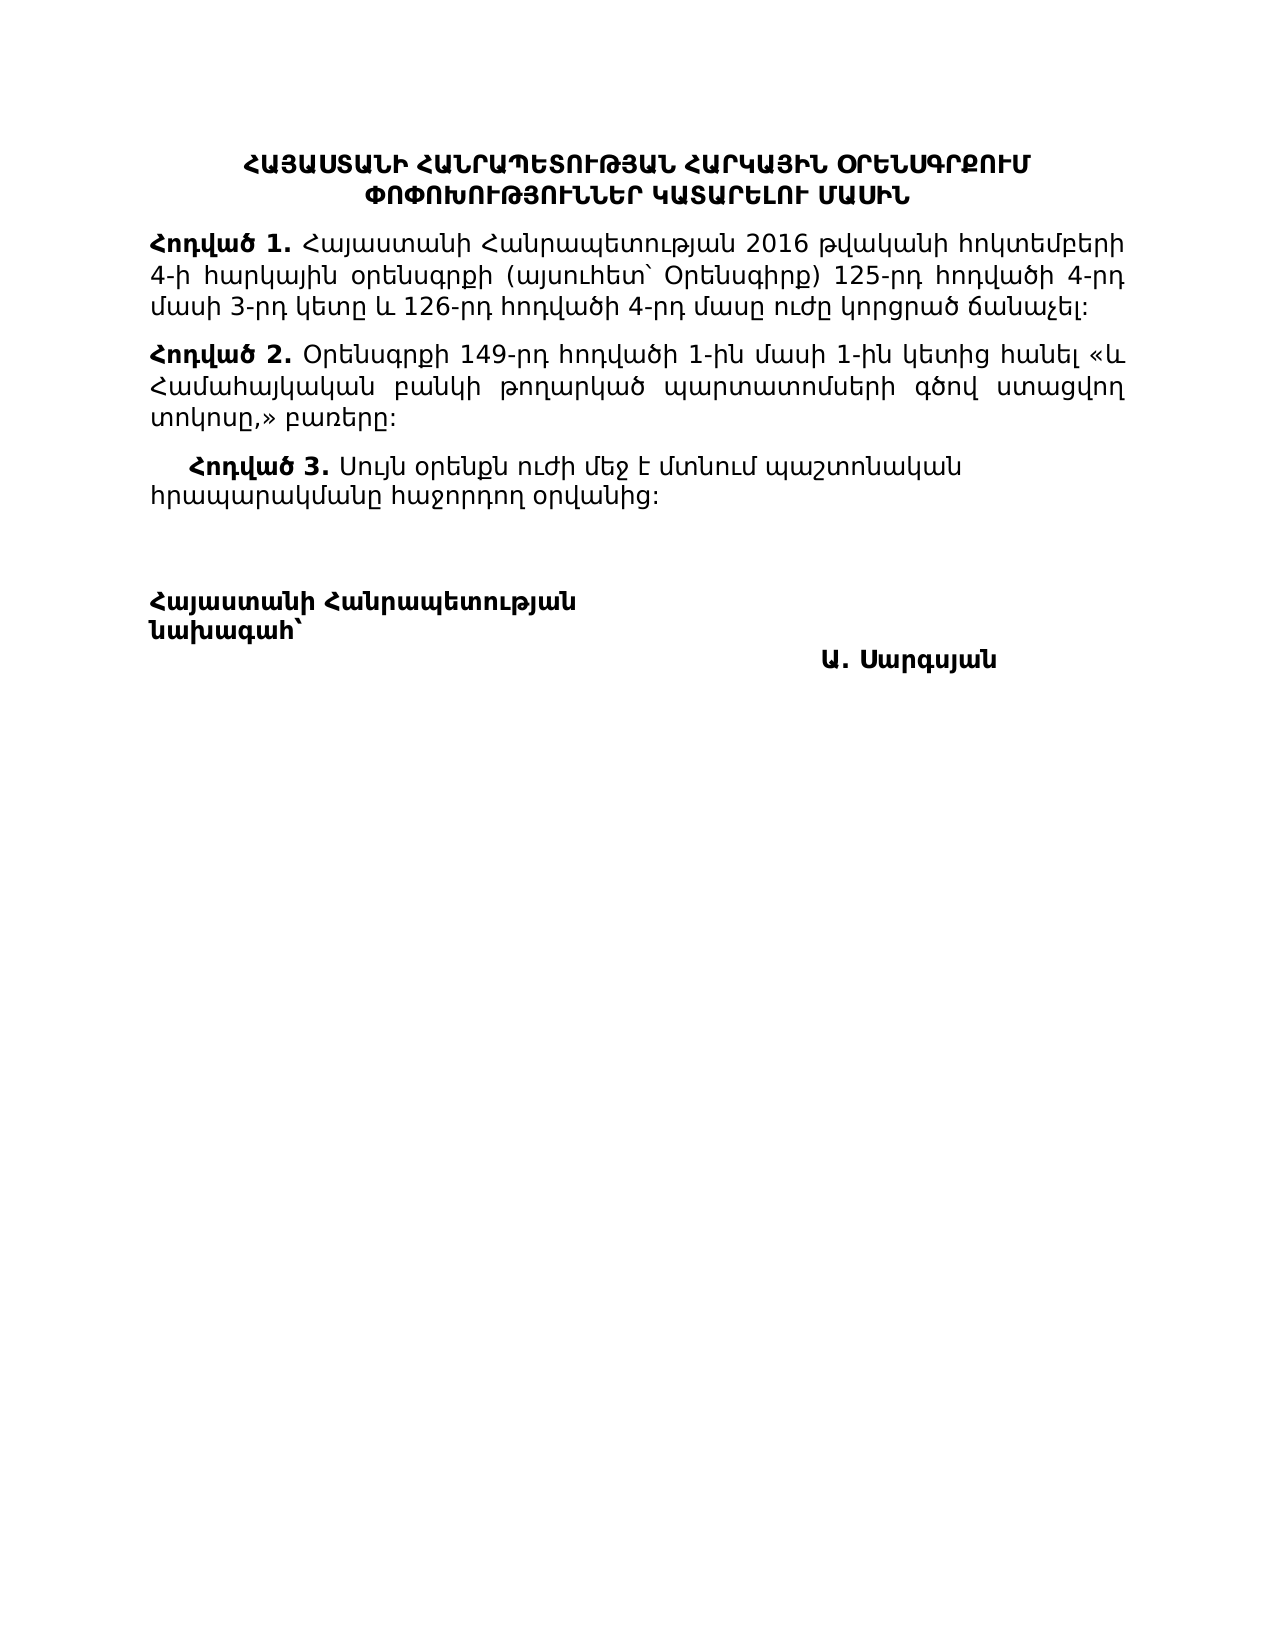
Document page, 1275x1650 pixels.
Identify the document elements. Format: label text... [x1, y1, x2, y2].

text Հոդված 2. Օրենսգրքի 149-րդ հոդվածի 1-ին մասի 1-ին կետից հանել «և Համահայկական բանկի թողարկած պարտատոմսերի գծով ստացվող տոկոսը,» բառերը: [150, 341, 1125, 372]
text Հոդված 3. Սույն օրենքն ուժի մեջ է մտնում պաշտոնական հրապարակմանը հաջորդող օրվանից: [150, 452, 1125, 510]
text նախագահ՝ [150, 616, 1125, 646]
text Հոդված 1. Հայաստանի Հանրապետության 2016 թվականի հոկտեմբերի 4-ի հարկային օրենսգրքի (այսուհետ՝ Օրենսգիրք) 125-րդ հոդվածի 4-րդ մասի 3-րդ կետը և 126-րդ հոդվածի 4-րդ մասը ուժը կորցրած ճանաչել: [150, 229, 1125, 322]
text Ա. Սարգսյան [150, 646, 1125, 675]
text Հայաստանի Հանրապետության [150, 587, 1125, 616]
text ՀԱՅԱՍՏԱՆԻ ՀԱՆՐԱՊԵՏՈՒԹՅԱՆ ՀԱՐԿԱՅԻՆ ՕՐԵՆՍԳՐՔՈՒՄ ՓՈՓՈԽՈՒԹՅՈՒՆՆԵՐ ԿԱՏԱՐԵԼՈՒ ՄԱՍԻՆ [150, 150, 1125, 211]
text Հոդված 2. Օրենսգրքի 149-րդ հոդվածի 1-ին մասի 1-ին կետից հանել «և Համահայկական բանկի թողարկած պարտատոմսերի գծով ստացվող տոկոսը,» բառերը: [150, 401, 1125, 433]
